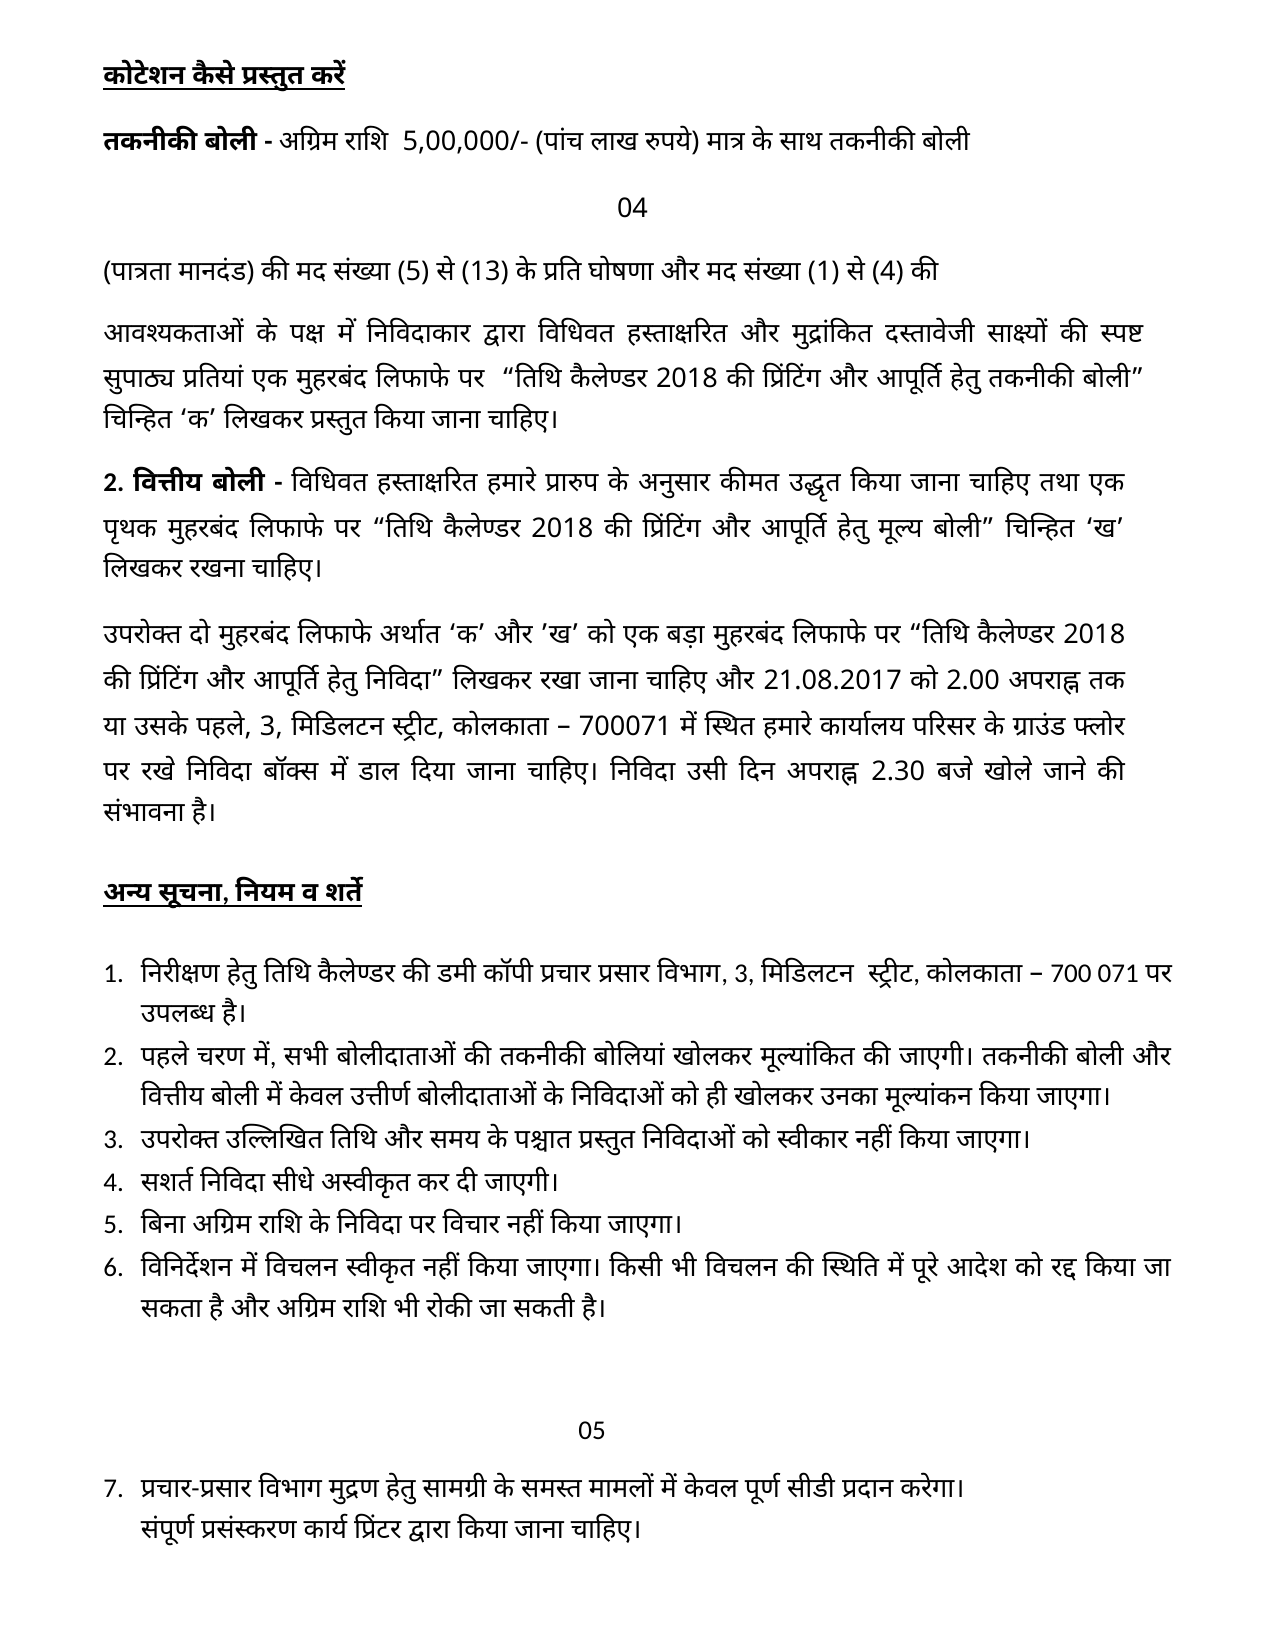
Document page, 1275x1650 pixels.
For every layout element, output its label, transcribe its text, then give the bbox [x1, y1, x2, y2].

text आवश्यकताओं के पक्ष में निविदाकार द्वारा विधिवत हस्ताक्षरित और मुद्रांकित दस्तावेजी साक्ष्यों की स्पष्ट सुपाठ्य प्रतियां एक मुहरबंद लिफाफे पर “तिथि कैलेण्डर 2018 की प्रिंटिंग और आपूर्ति हेतु तकनीकी बोली” चिन्हित ‘क’ लिखकर प्रस्तुत किया जाना चाहिए। [103, 318, 1144, 439]
list सशर्त निविदा सीधे अस्वीकृत कर दी जाएगी। [103, 1165, 1172, 1202]
text 2. वित्तीय बोली - विधिवत हस्ताक्षरित हमारे प्रारुप के अनुसार कीमत उद्धृत किया जाना चाहिए तथा एक पृथक मुहरबंद लिफाफे पर “तिथि कैलेण्डर 2018 की प्रिंटिंग और आपूर्ति हेतु मूल्य बोली” चिन्हित ‘ख’ लिखकर रखना चाहिए। [103, 466, 1125, 589]
list निरीक्षण हेतु तिथि कैलेण्डर की डमी कॉपी प्रचार प्रसार विभाग, 3, मिडिलटन स्ट्रीट, कोलकाता – 700 071 पर उपलब्ध है। [103, 956, 1172, 1034]
list प्रचार-प्रसार विभाग मुद्रण हेतु सामग्री के समस्त मामलों में केवल पूर्ण सीडी प्रदान करेगा। [103, 1472, 1172, 1509]
list विनिर्देशन में विचलन स्वीकृत नहीं किया जाएगा। किसी भी विचलन की स्थिति में पूरे आदेश को रद्द किया जा सकता है और अग्रिम राशि भी रोकी जा सकती है। [103, 1250, 1172, 1328]
list संपूर्ण प्रसंस्करण कार्य प्रिंटर द्वारा किया जाना चाहिए। [141, 1514, 1172, 1550]
list बिना अग्रिम राशि के निविदा पर विचार नहीं किया जाएगा। [103, 1207, 1172, 1245]
text कोटेशन कैसे प्रस्तुत करें [103, 60, 1144, 95]
list अन्य सूचना, नियम व शर्ते [103, 875, 1172, 912]
text 05 [150, 1413, 1172, 1446]
text तकनीकी बोली - अग्रिम राशि 5,00,000/- (पांच लाख रुपये) मात्र के साथ तकनीकी बोली [103, 121, 1144, 161]
text 04 [103, 188, 1144, 225]
text (पात्रता मानदंड) की मद संख्या (5) से (13) के प्रति घोषणा और मद संख्या (1) से (4) की [103, 251, 1144, 291]
list पहले चरण में, सभी बोलीदाताओं की तकनीकी बोलियां खोलकर मूल्यांकित की जाएगी। तकनीकी बोली और वित्तीय बोली में केवल उत्तीर्ण बोलीदाताओं के निविदाओं को ही खोलकर उनका मूल्यांकन किया जाएगा। [103, 1039, 1172, 1117]
list उपरोक्त उल्लिखित तिथि और समय के पश्चात प्रस्तुत निविदाओं को स्वीकार नहीं किया जाएगा। [103, 1122, 1172, 1159]
list उपरोक्त दो मुहरबंद लिफाफे अर्थात ‘क’ और ’ख’ को एक बड़ा मुहरबंद लिफाफे पर “तिथि कैलेण्डर 2018 की प्रिंटिंग और आपूर्ति हेतु निविदा” लिखकर रखा जाना चाहिए और 21.08.2017 को 2.00 अपराह्न तक या उसके पहले, 3, मिडिलटन स्ट्रीट, कोलकाता – 700071 में स्थित हमारे कार्यालय परिसर के ग्राउंड फ्लोर पर रखे निविदा बॉक्स में डाल दिया जाना चाहिए। निविदा उसी दिन अपराह्न 2.30 बजे खोले जाने की संभावना है। [103, 615, 1125, 832]
